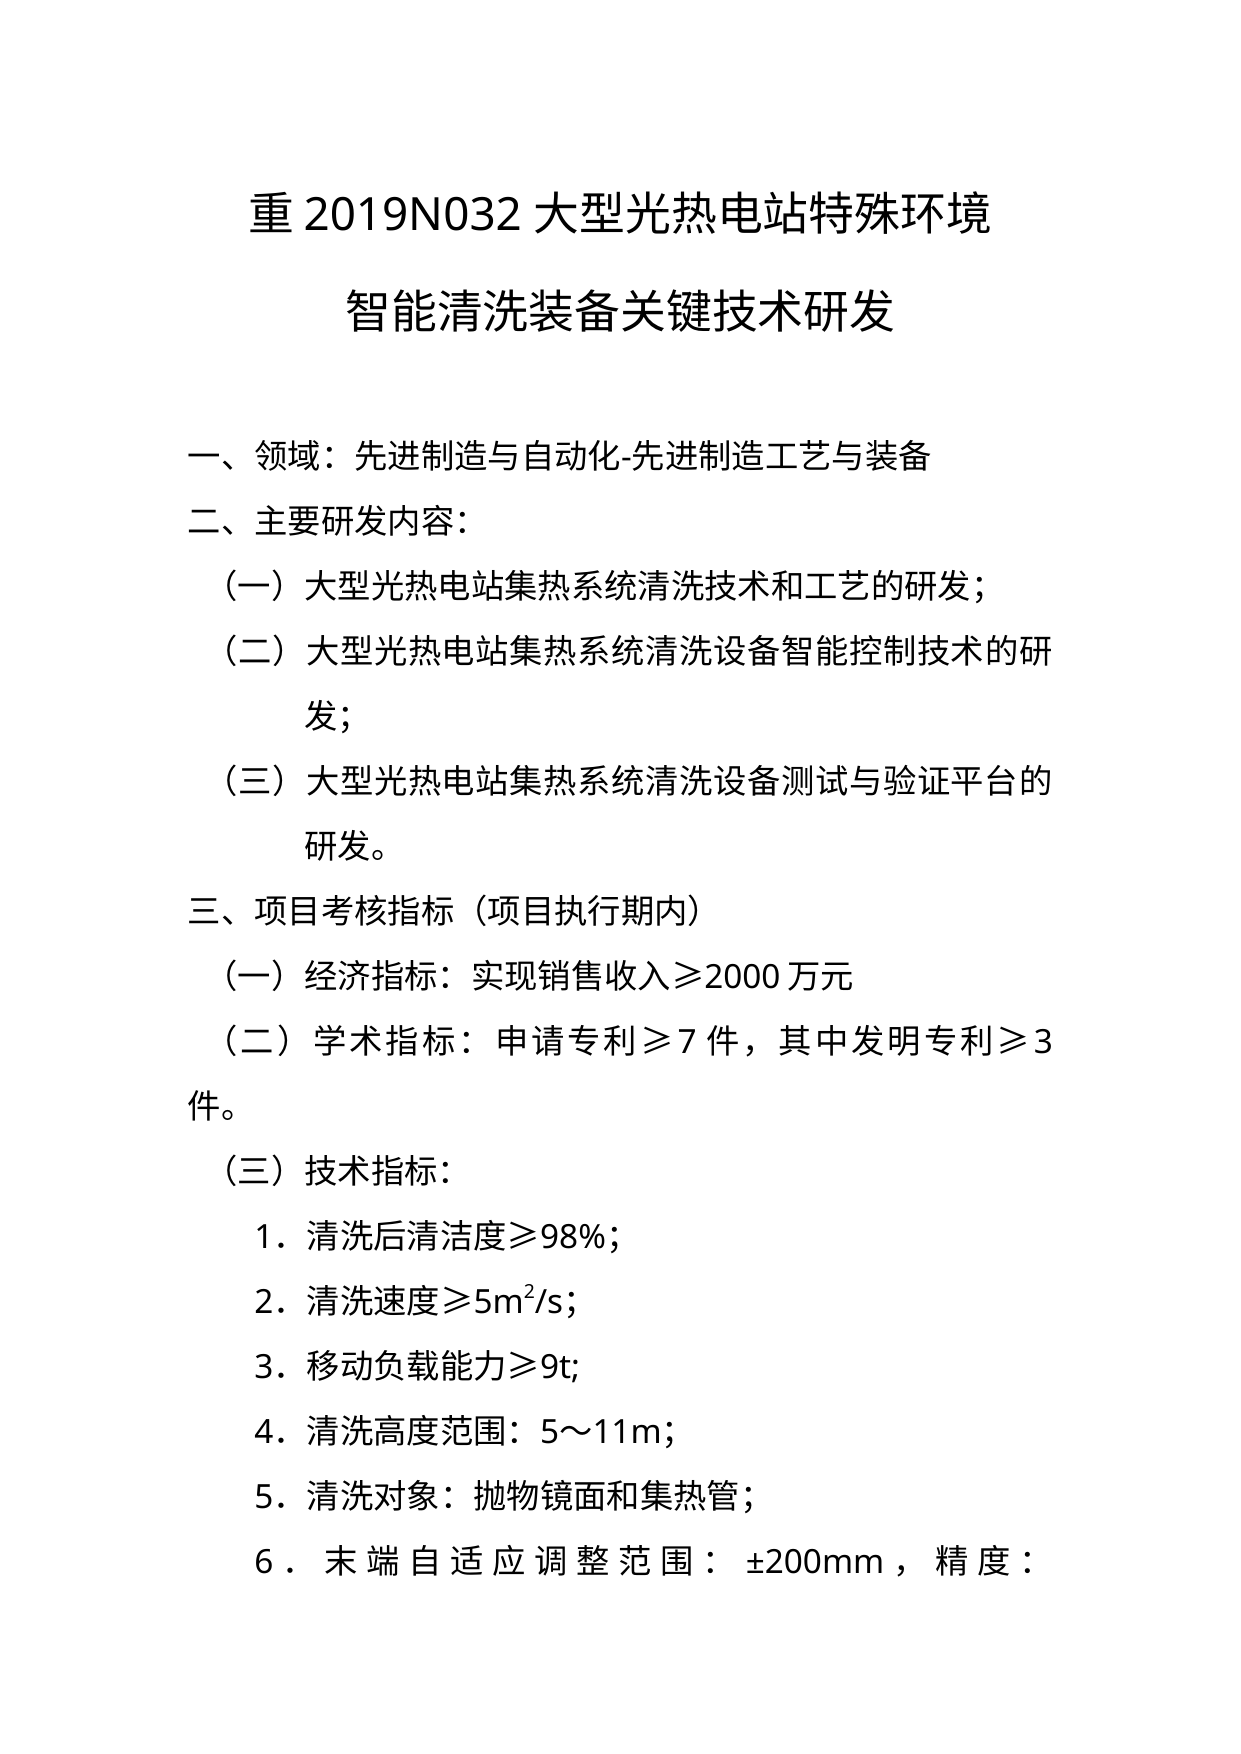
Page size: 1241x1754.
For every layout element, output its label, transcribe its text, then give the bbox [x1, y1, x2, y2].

text （一）经济指标：实现销售收入≥2000万元 [187, 942, 1053, 1007]
text 1．清洗后清洁度≥98%； [254, 1202, 1053, 1267]
text （一）大型光热电站集热系统清洗技术和工艺的研发； [204, 552, 1053, 617]
text 重2019N032 大型光热电站特殊环境 智能清洗装备关键技术研发 [187, 162, 1053, 357]
text （三）技术指标： [187, 1137, 1053, 1202]
text （三）大型光热电站集热系统清洗设备测试与验证平台的研发。 [204, 747, 1053, 877]
text 一、领域：先进制造与自动化-先进制造工艺与装备 [187, 422, 1053, 487]
text （二）学术指标：申请专利≥7件，其中发明专利≥3件。 [187, 1007, 1053, 1137]
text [254, 1527, 1053, 1592]
text 三、项目考核指标（项目执行期内） [187, 877, 1053, 942]
text 5．清洗对象：抛物镜面和集热管； [254, 1462, 1053, 1527]
text 二、主要研发内容： [187, 487, 1053, 552]
text 3．移动负载能力≥9t; [254, 1332, 1053, 1397]
text 2．清洗速度≥5m2/s； [254, 1267, 1053, 1332]
text 4．清洗高度范围：5～11m； [254, 1397, 1053, 1462]
text （二）大型光热电站集热系统清洗设备智能控制技术的研发； [204, 617, 1053, 747]
